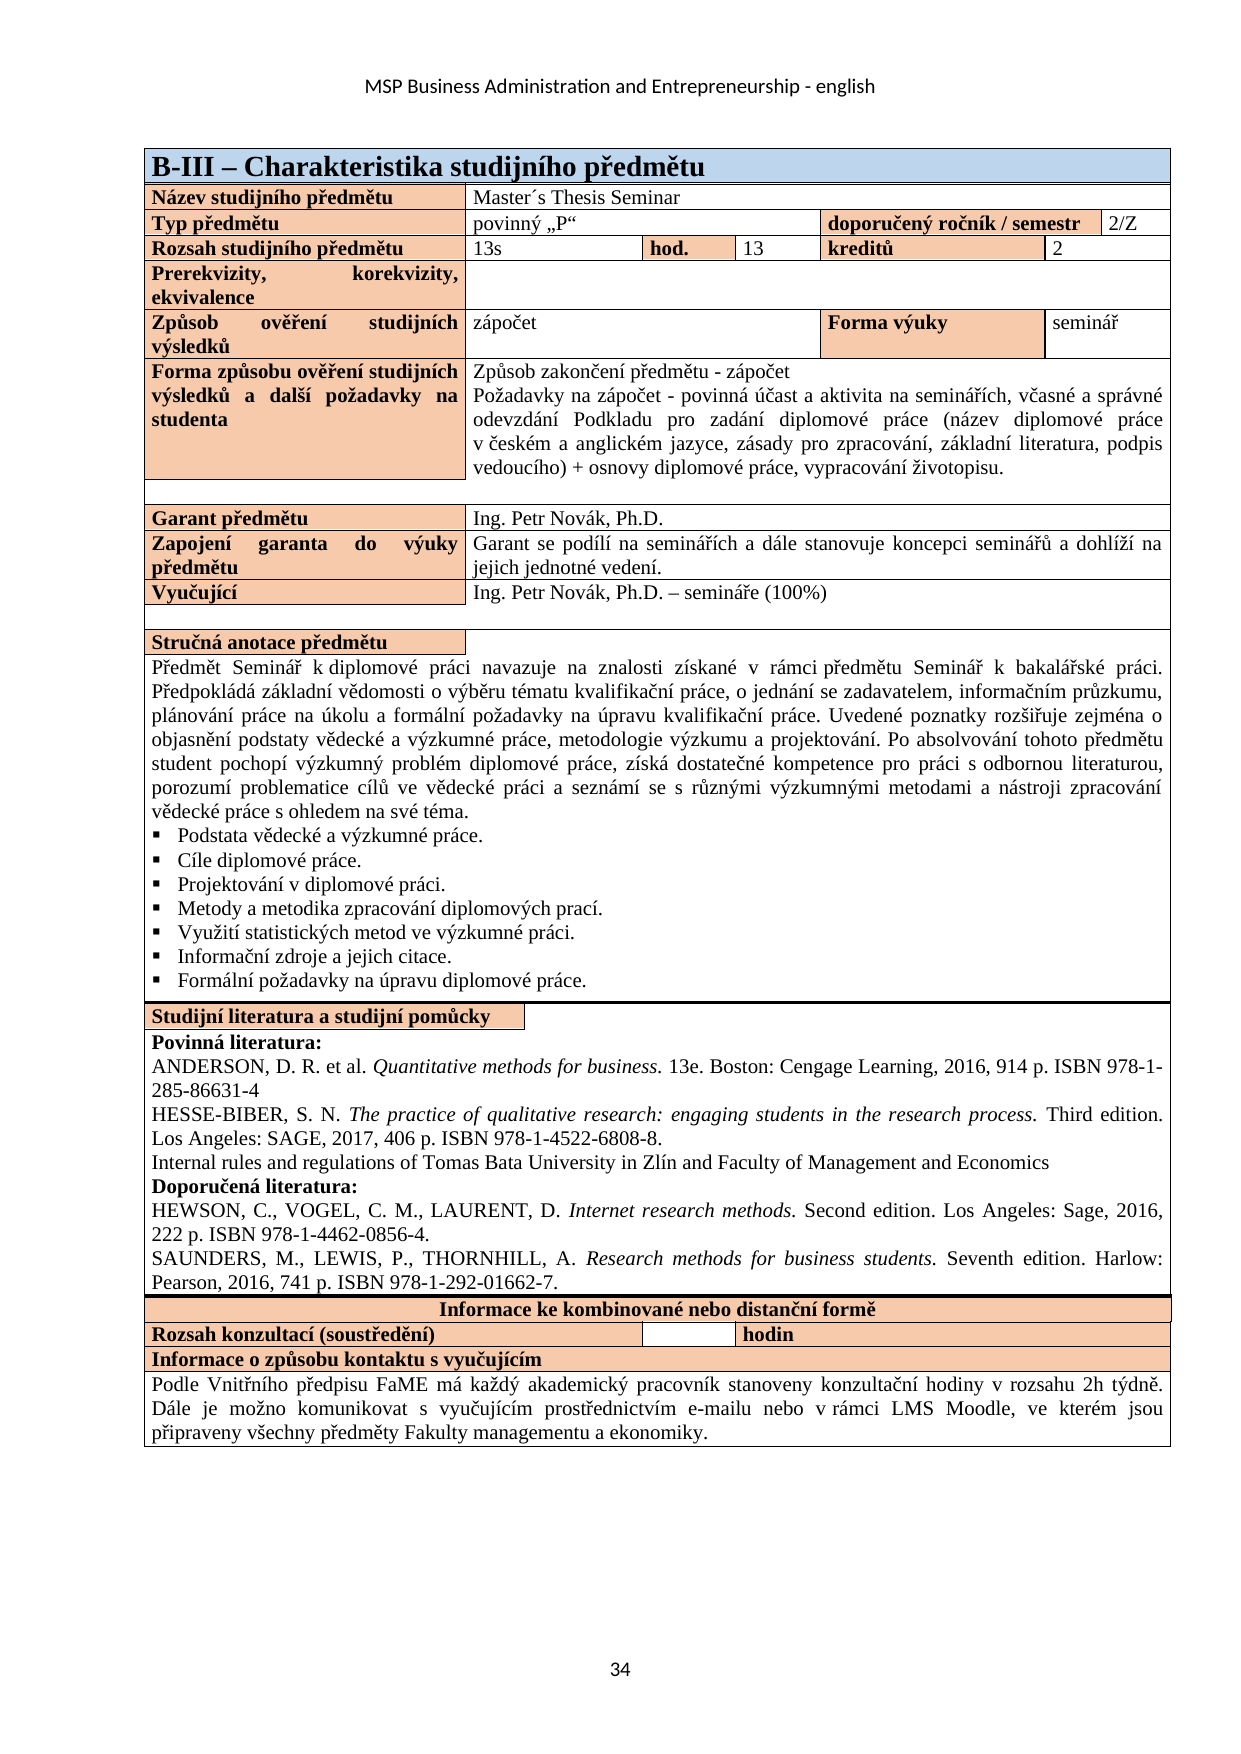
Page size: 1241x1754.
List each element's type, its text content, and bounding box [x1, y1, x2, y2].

table_cell Předmět Seminář k diplomové práci navazuje na znalosti získané v rámci předmětu Seminář k bakalářské práci. Předpokládá základní vědomosti o výběru tématu kvalifikační práce, o jednání se zadavatelem, informačním průzkumu, plánování práce na úkolu a formální požadavky na úpravu kvalifikační práce. Uvedené poznatky rozšiřuje zejména o objasnění podstaty vědecké a výzkumné práce, metodologie výzkumu a projektování. Po absolvování tohoto předmětu student pochopí výzkumný problém diplomové práce, získá dostatečné kompetence pro práci s odbornou literaturou, porozumí problematice cílů ve vědecké práci a seznámí se s různými výzkumnými metodami a nástroji zpracování vědecké práce s ohledem na své téma. Podstata vědecké a výzkumné práce. Cíle diplomové práce. Projektování v diplomové práci. Metody a metodika zpracování diplomových prací. Využití statistických metod ve výzkumné práci. Informační zdroje a jejich citace. Formální požadavky na úpravu diplomové práce. [145, 654, 1170, 1001]
table_cell [145, 604, 1170, 629]
table_cell hod. [643, 236, 735, 259]
table_cell Typ předmětu [145, 210, 465, 234]
table_cell hodin [736, 1323, 1170, 1346]
table_cell Název studijního předmětu [145, 185, 465, 209]
table_cell [643, 1323, 735, 1346]
table_cell [466, 630, 1170, 654]
table_cell Rozsah studijního předmětu [145, 236, 465, 259]
table_cell povinný „P“ [466, 210, 820, 234]
table_cell [466, 261, 1170, 309]
table_cell Forma způsobu ověření studijních výsledků a další požadavky na studenta [145, 359, 465, 479]
table_cell Garant se podílí na seminářích a dále stanovuje koncepci seminářů a dohlíží na jejich jednotné vedení. [466, 531, 1170, 579]
table_cell Způsob zakončení předmětu - zápočet Požadavky na zápočet - povinná účast a aktivita na seminářích, včasné a správné odevzdání Podkladu pro zadání diplomové práce (název diplomové práce v českém a anglickém jazyce, zásady pro zpracování, základní literatura, podpis vedoucího) + osnovy diplomové práce, vypracování životopisu. [466, 359, 1170, 479]
table_cell Master´s Thesis Seminar [466, 185, 1170, 209]
table_cell 13s [466, 236, 642, 259]
table_cell [145, 479, 1170, 504]
table_cell 13 [736, 236, 820, 259]
table_cell Ing. Petr Novák, Ph.D. – semináře (100%) [466, 580, 1170, 604]
table_cell 2/Z [1102, 210, 1170, 234]
table_header B-III – Charakteristika studijního předmětu [145, 149, 1170, 182]
table_cell doporučený ročník / semestr [821, 210, 1101, 234]
table_cell 2 [1046, 236, 1170, 259]
table_cell Povinná literatura: ANDERSON, D. R. et al. Quantitative methods for business. 13e. Boston: Cengage Learning, 2016, 914 p. ISBN 978-1-285-86631-4 HESSE-BIBER, S. N. The practice of qualitative research: engaging students in the research process. Third edition. Los Angeles: SAGE, 2017, 406 p. ISBN 978-1-4522-6808-8. Internal rules and regulations of Tomas Bata University in Zlín and Faculty of Management and Economics Doporučená literatura: HEWSON, C., VOGEL, C. M., LAURENT, D. Internet research methods. Second edition. Los Angeles: Sage, 2016, 222 p. ISBN 978-1-4462-0856-4. SAUNDERS, M., LEWIS, P., THORNHILL, A. Research methods for business students. Seventh edition. Harlow: Pearson, 2016, 741 p. ISBN 978-1-292-01662-7. [145, 1029, 1170, 1294]
table_cell seminář [1046, 310, 1170, 358]
table_cell Ing. Petr Novák, Ph.D. [466, 505, 1170, 529]
table_cell Forma výuky [821, 310, 1044, 358]
table_cell Způsob ověření studijních výsledků [145, 310, 465, 358]
table_cell Rozsah konzultací (soustředění) [145, 1323, 642, 1346]
table_cell Studijní literatura a studijní pomůcky [145, 1004, 524, 1028]
table_cell Informace ke kombinované nebo distanční formě [145, 1298, 1171, 1321]
table_cell kreditů [821, 236, 1044, 259]
table_cell Garant předmětu [145, 505, 465, 529]
table_cell Podle Vnitřního předpisu FaME má každý akademický pracovník stanoveny konzultační hodiny v rozsahu 2h týdně. Dále je možno komunikovat s vyučujícím prostřednictvím e-mailu nebo v rámci LMS Moodle, ve kterém jsou připraveny všechny předměty Fakulty managementu a ekonomiky. [145, 1372, 1170, 1446]
table_cell Informace o způsobu kontaktu s vyučujícím [145, 1347, 1170, 1371]
table_cell [525, 1004, 1170, 1028]
table_cell Stručná anotace předmětu [145, 630, 465, 654]
table_cell Vyučující [145, 580, 465, 604]
table_cell Zapojení garanta do výuky předmětu [145, 531, 465, 579]
table_cell Prerekvizity, korekvizity, ekvivalence [145, 261, 465, 309]
table_cell zápočet [466, 310, 820, 358]
